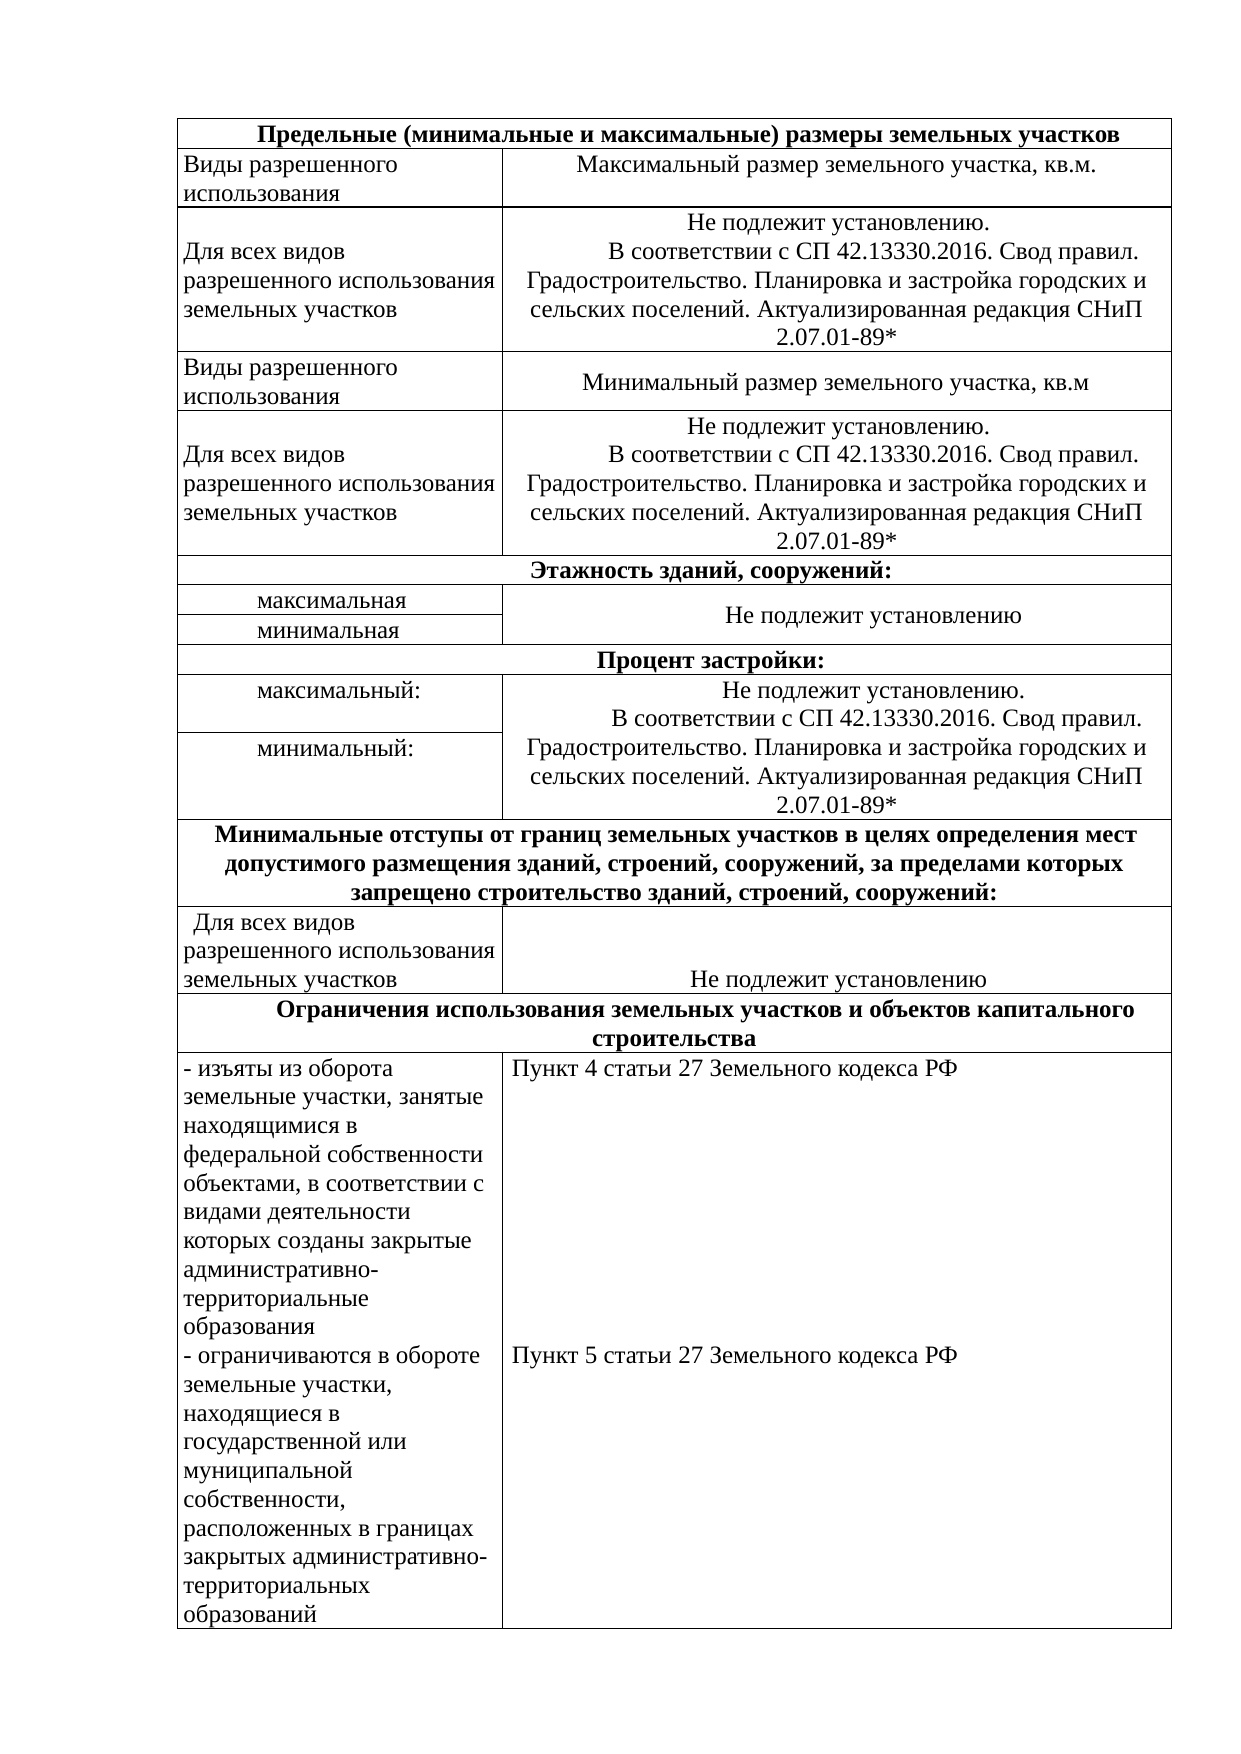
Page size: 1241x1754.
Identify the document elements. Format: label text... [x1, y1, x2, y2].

table_cell Минимальный размер земельного участка, кв.м [503, 352, 1171, 410]
table_cell Процент застройки: [178, 645, 1171, 674]
table_cell Виды разрешенного использования [178, 149, 502, 206]
table_cell Минимальные отступы от границ земельных участков в целях определения мест допустимого размещения зданий, строений, сооружений, за пределами которых запрещено строительство зданий, строений, сооружений: [178, 820, 1171, 906]
table_cell максимальный: [178, 675, 502, 732]
table_cell Ограничения использования земельных участков и объектов капитального строительства [178, 994, 1171, 1052]
table_cell Этажность зданий, сооружений: [178, 556, 1171, 584]
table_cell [178, 1053, 502, 1628]
table_cell Для всех видов разрешенного использования земельных участков [178, 907, 502, 993]
table_cell Не подлежит установлению. В соответствии с СП 42.13330.2016. Свод правил. Градостроительство. Планировка и застройка городских и сельских поселений. Актуализированная редакция СНиП 2.07.01-89* [503, 208, 1171, 351]
table_cell Не подлежит установлению. В соответствии с СП 42.13330.2016. Свод правил. Градостроительство. Планировка и застройка городских и сельских поселений. Актуализированная редакция СНиП 2.07.01-89* [503, 411, 1171, 554]
table_cell Виды разрешенного использования [178, 352, 502, 410]
table_cell Не подлежит установлению [503, 585, 1171, 644]
table_cell Для всех видов разрешенного использования земельных участков [178, 208, 502, 351]
table_cell Не подлежит установлению [503, 907, 1171, 993]
table_cell Для всех видов разрешенного использования земельных участков [178, 411, 502, 554]
table_header Предельные (минимальные и максимальные) размеры земельных участков [178, 119, 1171, 148]
table_cell Максимальный размер земельного участка, кв.м. [503, 149, 1171, 206]
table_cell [503, 1053, 1171, 1628]
table_cell максимальная [178, 585, 502, 614]
table_cell минимальный: [178, 733, 502, 818]
table_cell Не подлежит установлению. В соответствии с СП 42.13330.2016. Свод правил. Градостроительство. Планировка и застройка городских и сельских поселений. Актуализированная редакция СНиП 2.07.01-89* [503, 675, 1171, 818]
table_cell минимальная [178, 615, 502, 644]
